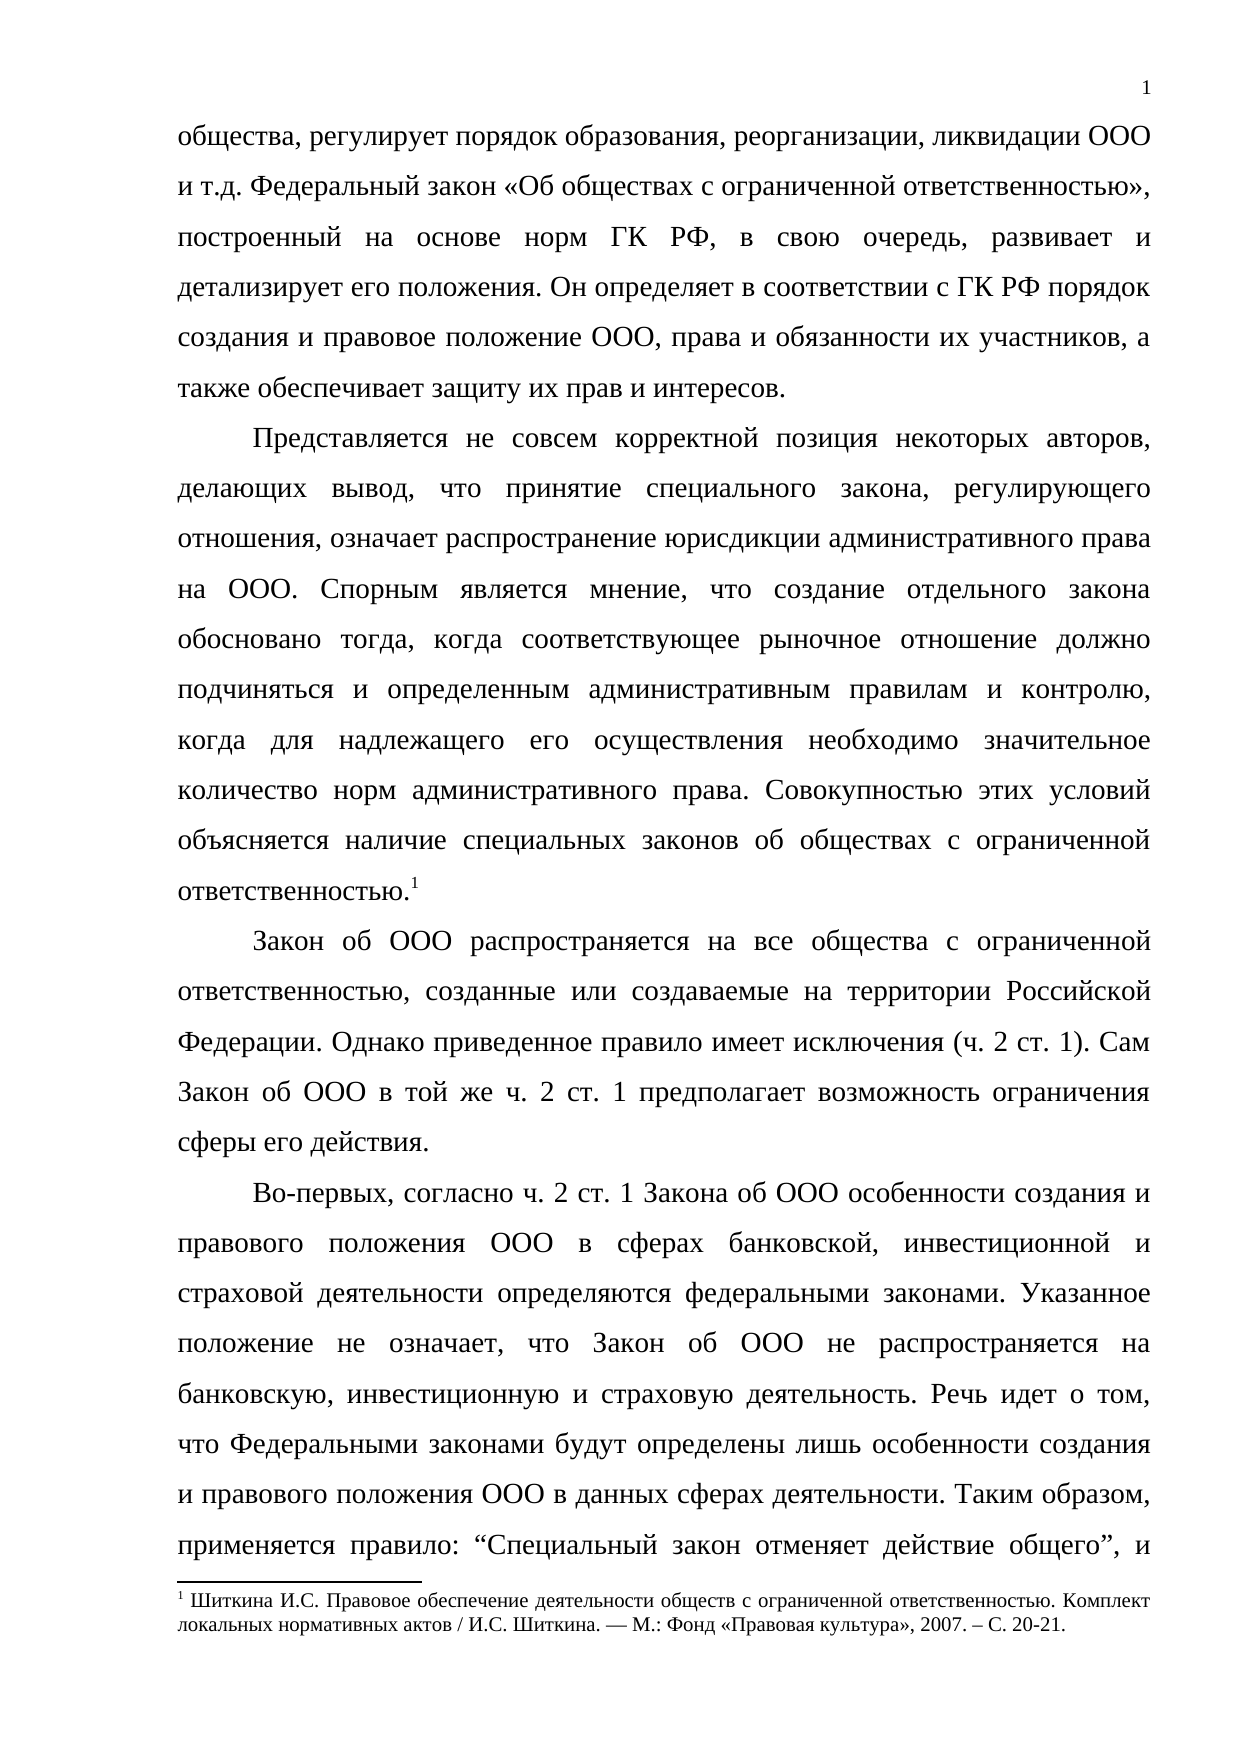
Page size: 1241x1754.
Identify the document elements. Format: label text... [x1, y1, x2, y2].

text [177, 1175, 1152, 1560]
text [177, 118, 1152, 403]
text Представляется не совсем корректной позиция некоторых авторов, делающих вывод, что принятие специального закона, регулирующего отношения, означает распространение юрисдикции административного права на ООО. Спорным является мнение, что создание отдельного закона обосновано тогда, когда соответствующее рыночное отношение должно подчиняться и определенным административным правилам и контролю, когда для надлежащего его осуществления необходимо значительное количество норм административного права. Совокупностью этих условий объясняется наличие специальных законов об обществах с ограниченной ответственностью. [177, 420, 1152, 906]
text Закон об ООО распространяется на все общества с ограниченной ответственностью, созданные или создаваемые на территории Российской Федерации. Однако приведенное правило имеет исключения (ч. 2 ст. 1). Сам Закон об ООО в той же ч. 2 ст. 1 предполагает возможность ограничения сферы его действия. [177, 923, 1152, 1158]
